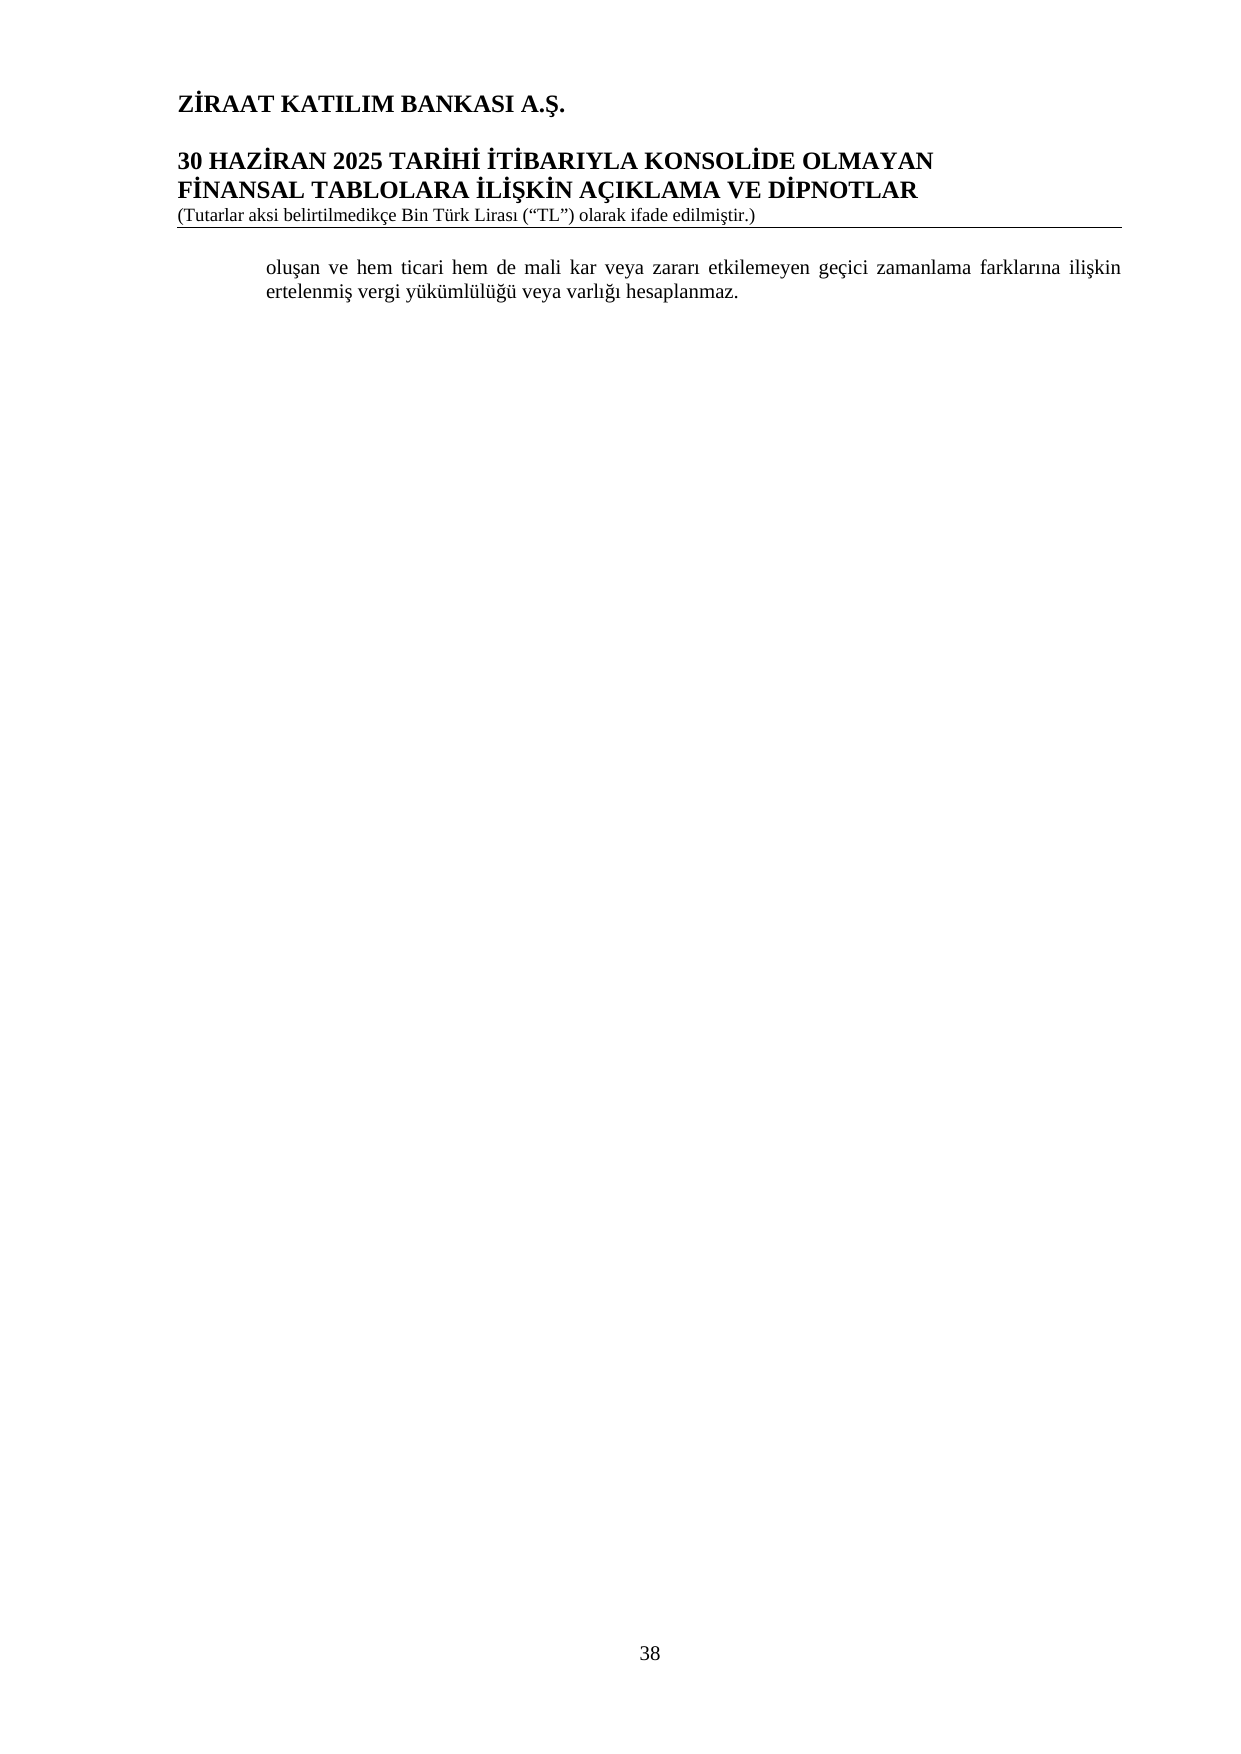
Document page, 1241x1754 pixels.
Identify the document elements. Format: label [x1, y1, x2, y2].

list [266, 255, 1122, 303]
